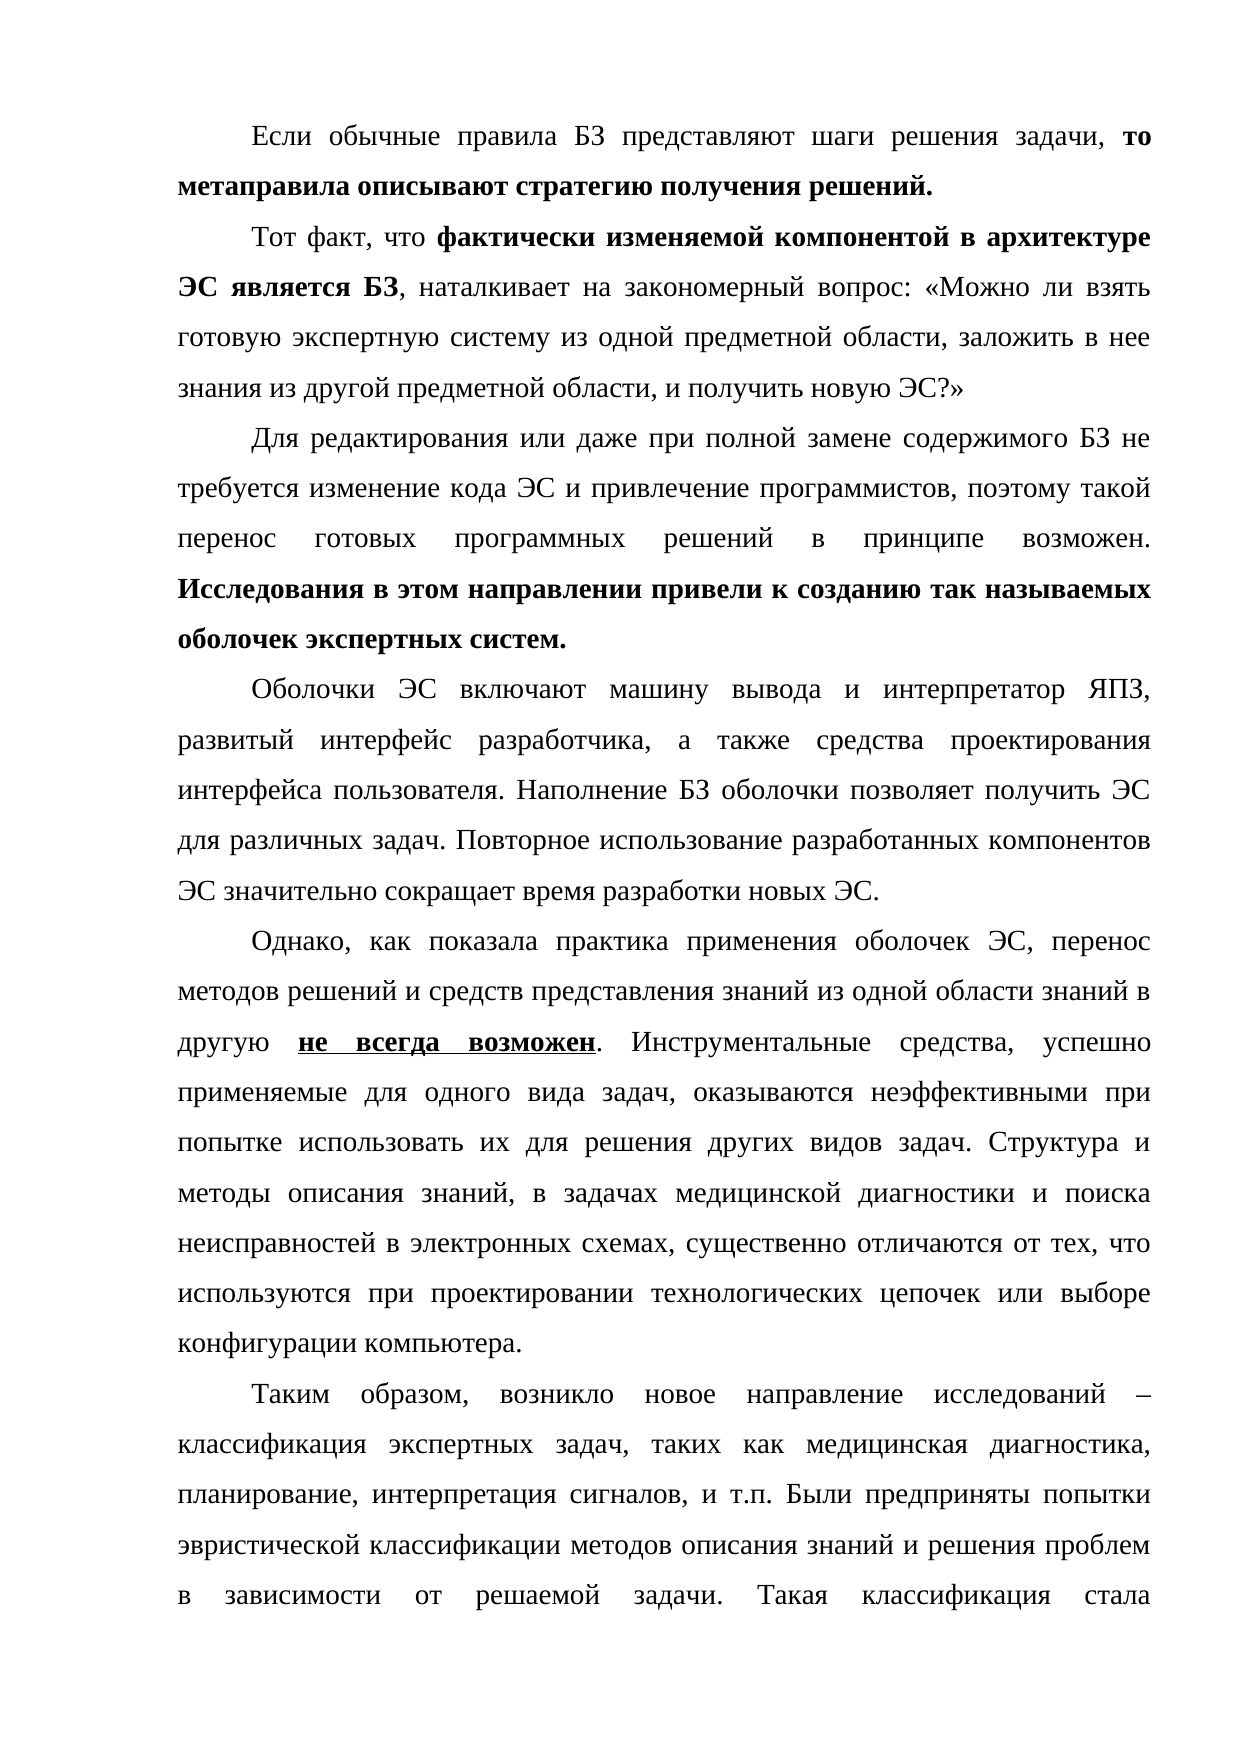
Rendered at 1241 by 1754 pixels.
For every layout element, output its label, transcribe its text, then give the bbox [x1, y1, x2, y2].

text Если обычные правила БЗ представляют шаги решения задачи, то метаправила описывают стратегию получения решений. [177, 118, 1152, 202]
text Тот факт, что фактически изменяемой компонентой в архитектуре ЭС является БЗ, наталкивает на закономерный вопрос: «Можно ли взять готовую экспертную систему из одной предметной области, заложить в нее знания из другой предметной области, и получить новую ЭС?» [177, 219, 1152, 403]
text Оболочки ЭС включают машину вывода и интерпретатор ЯПЗ, развитый интерфейс разработчика, а также средства проектирования интерфейса пользователя. Наполнение БЗ оболочки позволяет получить ЭС для различных задач. Повторное использование разработанных компонентов ЭС значительно сокращает время разработки новых ЭС. [177, 672, 1152, 906]
text Однако, как показала практика применения оболочек ЭС, перенос методов решений и средств представления знаний из одной области знаний в другую не всегда возможен. Инструментальные средства, успешно применяемые для одного вида задач, оказываются неэффективными при попытке использовать их для решения других видов задач. Структура и методы описания знаний, в задачах медицинской диагностики и поиска неисправностей в электронных схемах, существенно отличаются от тех, что используются при проектировании технологических цепочек или выборе конфигурации компьютера. [177, 923, 1152, 1359]
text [177, 1376, 1152, 1611]
text Для редактирования или даже при полной замене содержимого БЗ не требуется изменение кода ЭС и привлечение программистов, поэтому такой перенос готовых программных решений в принципе возможен. Исследования в этом направлении привели к созданию так называемых оболочек экспертных систем. [177, 420, 1152, 655]
